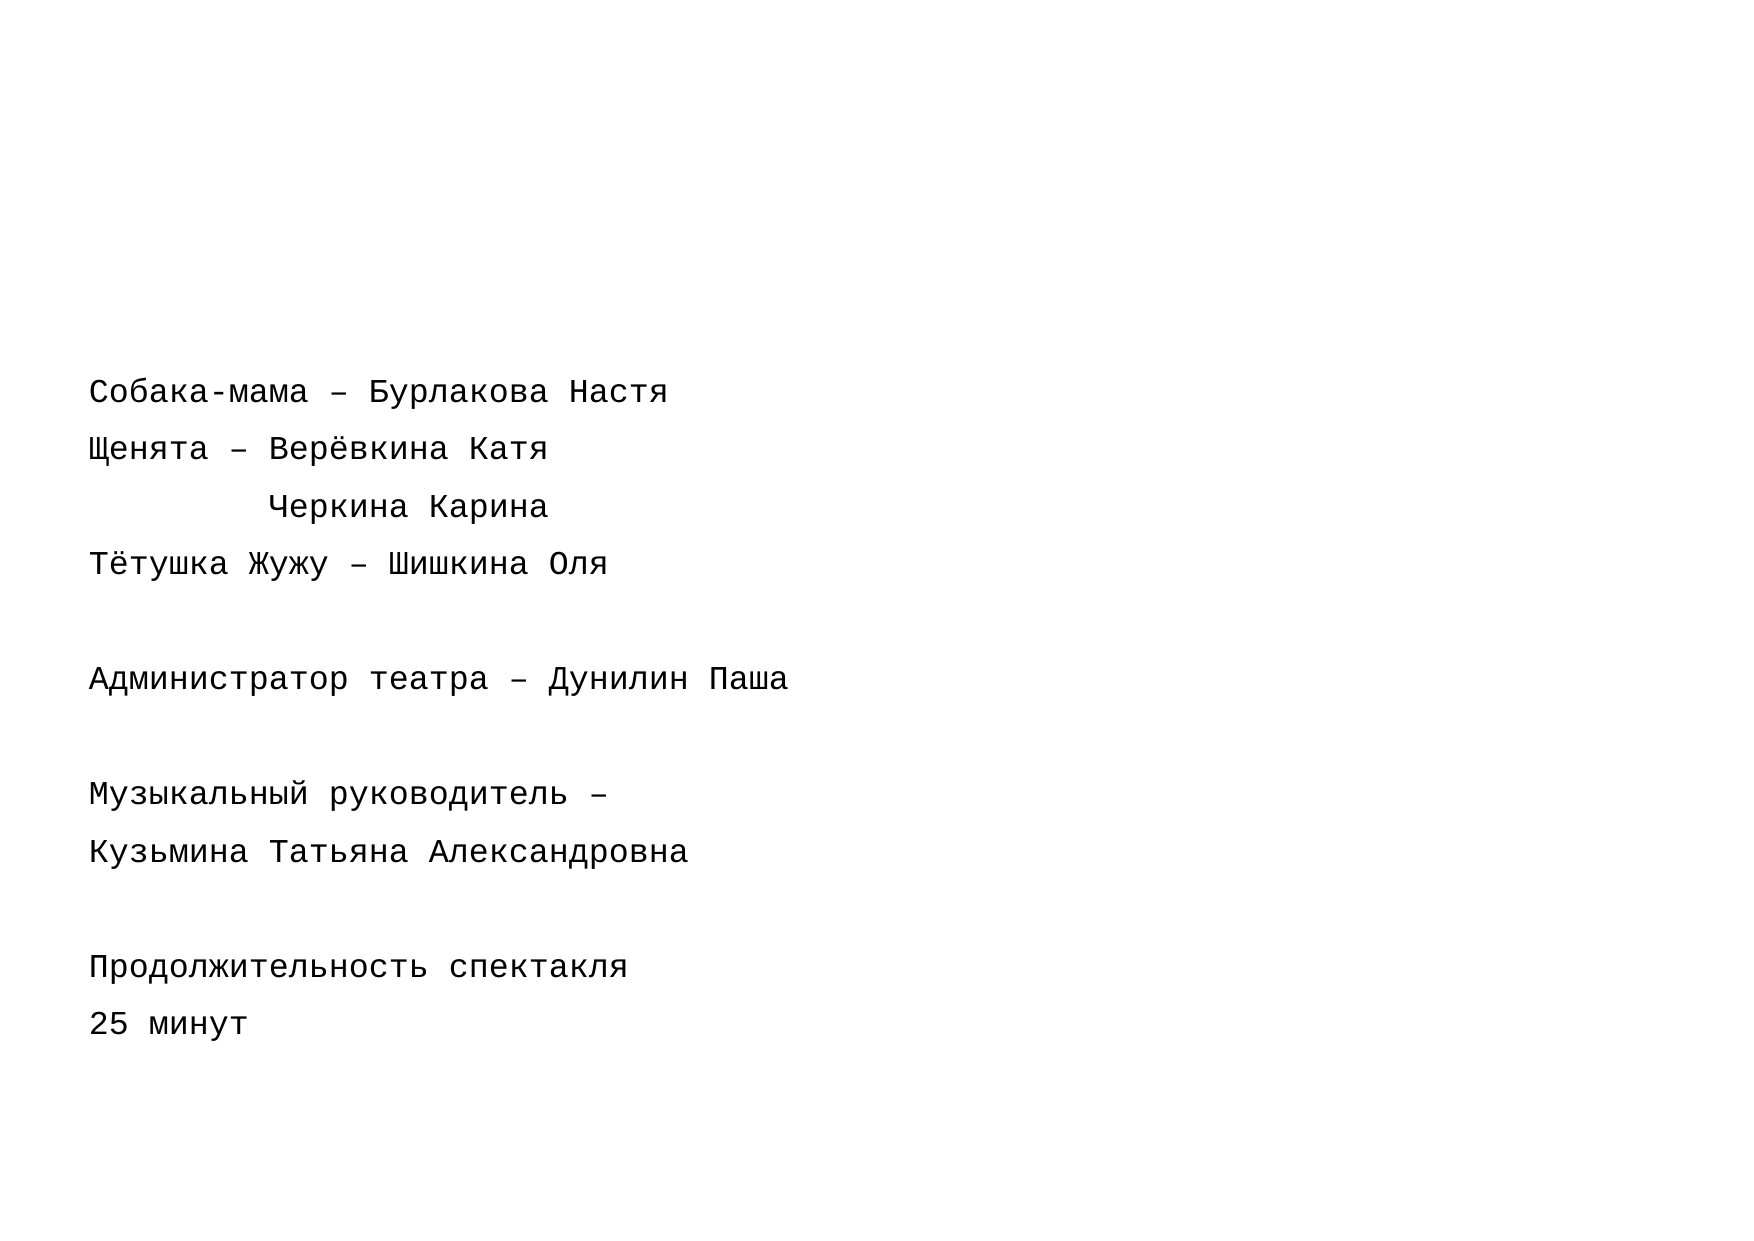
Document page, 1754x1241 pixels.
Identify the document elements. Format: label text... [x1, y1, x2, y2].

text 25 минут [89, 1007, 856, 1045]
text Тётушка Жужу – Шишкина Оля [89, 547, 856, 585]
text Кузьмина Татьяна Александровна [89, 834, 856, 872]
text Собака-мама – Бурлакова Настя [89, 374, 856, 412]
text Черкина Карина [89, 489, 856, 527]
text Музыкальный руководитель – [89, 777, 856, 815]
text Продолжительность спектакля [89, 949, 856, 987]
text Администратор театра – Дунилин Паша [89, 662, 856, 700]
text Щенята – Верёвкина Катя [89, 432, 856, 470]
